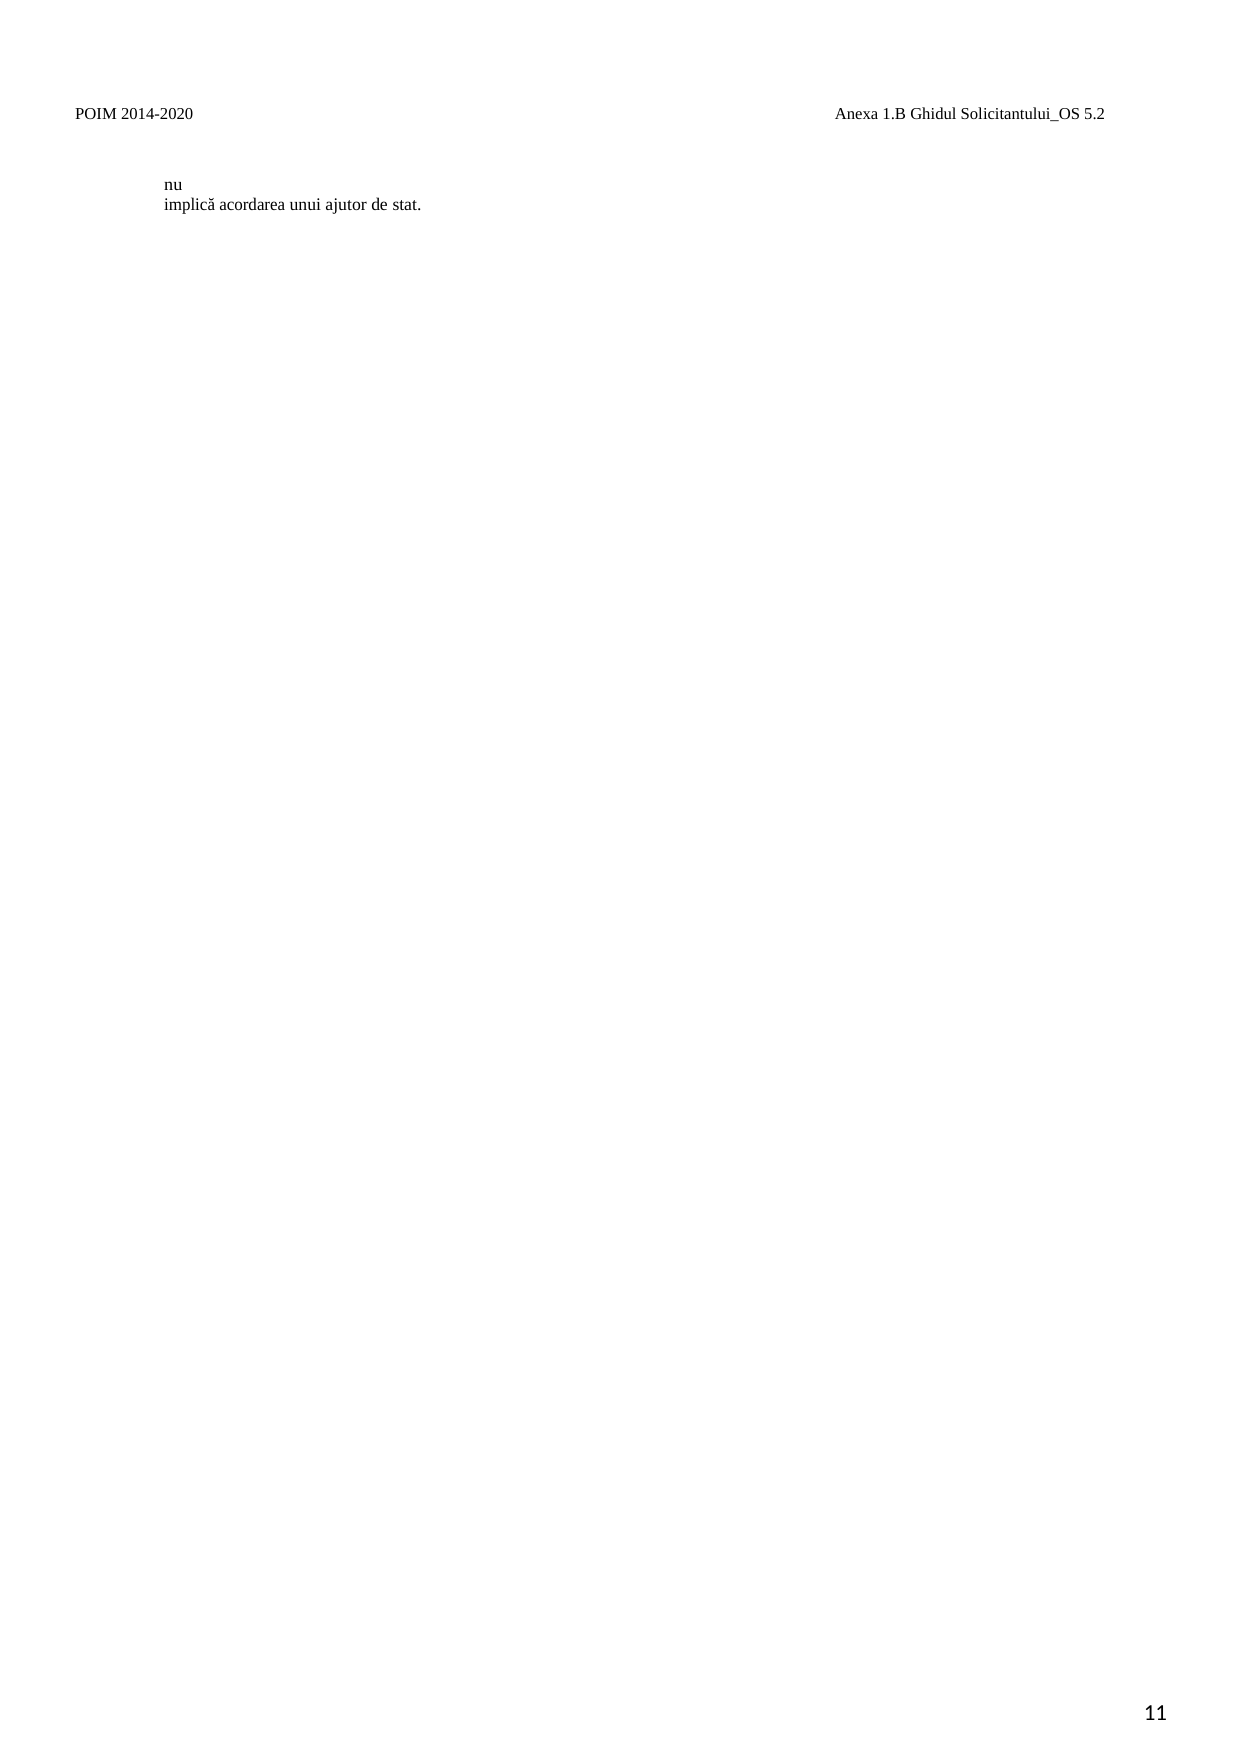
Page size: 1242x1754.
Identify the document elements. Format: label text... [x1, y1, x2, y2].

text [164, 175, 1107, 194]
text implică acordarea unui ajutor de stat. [164, 194, 1169, 214]
